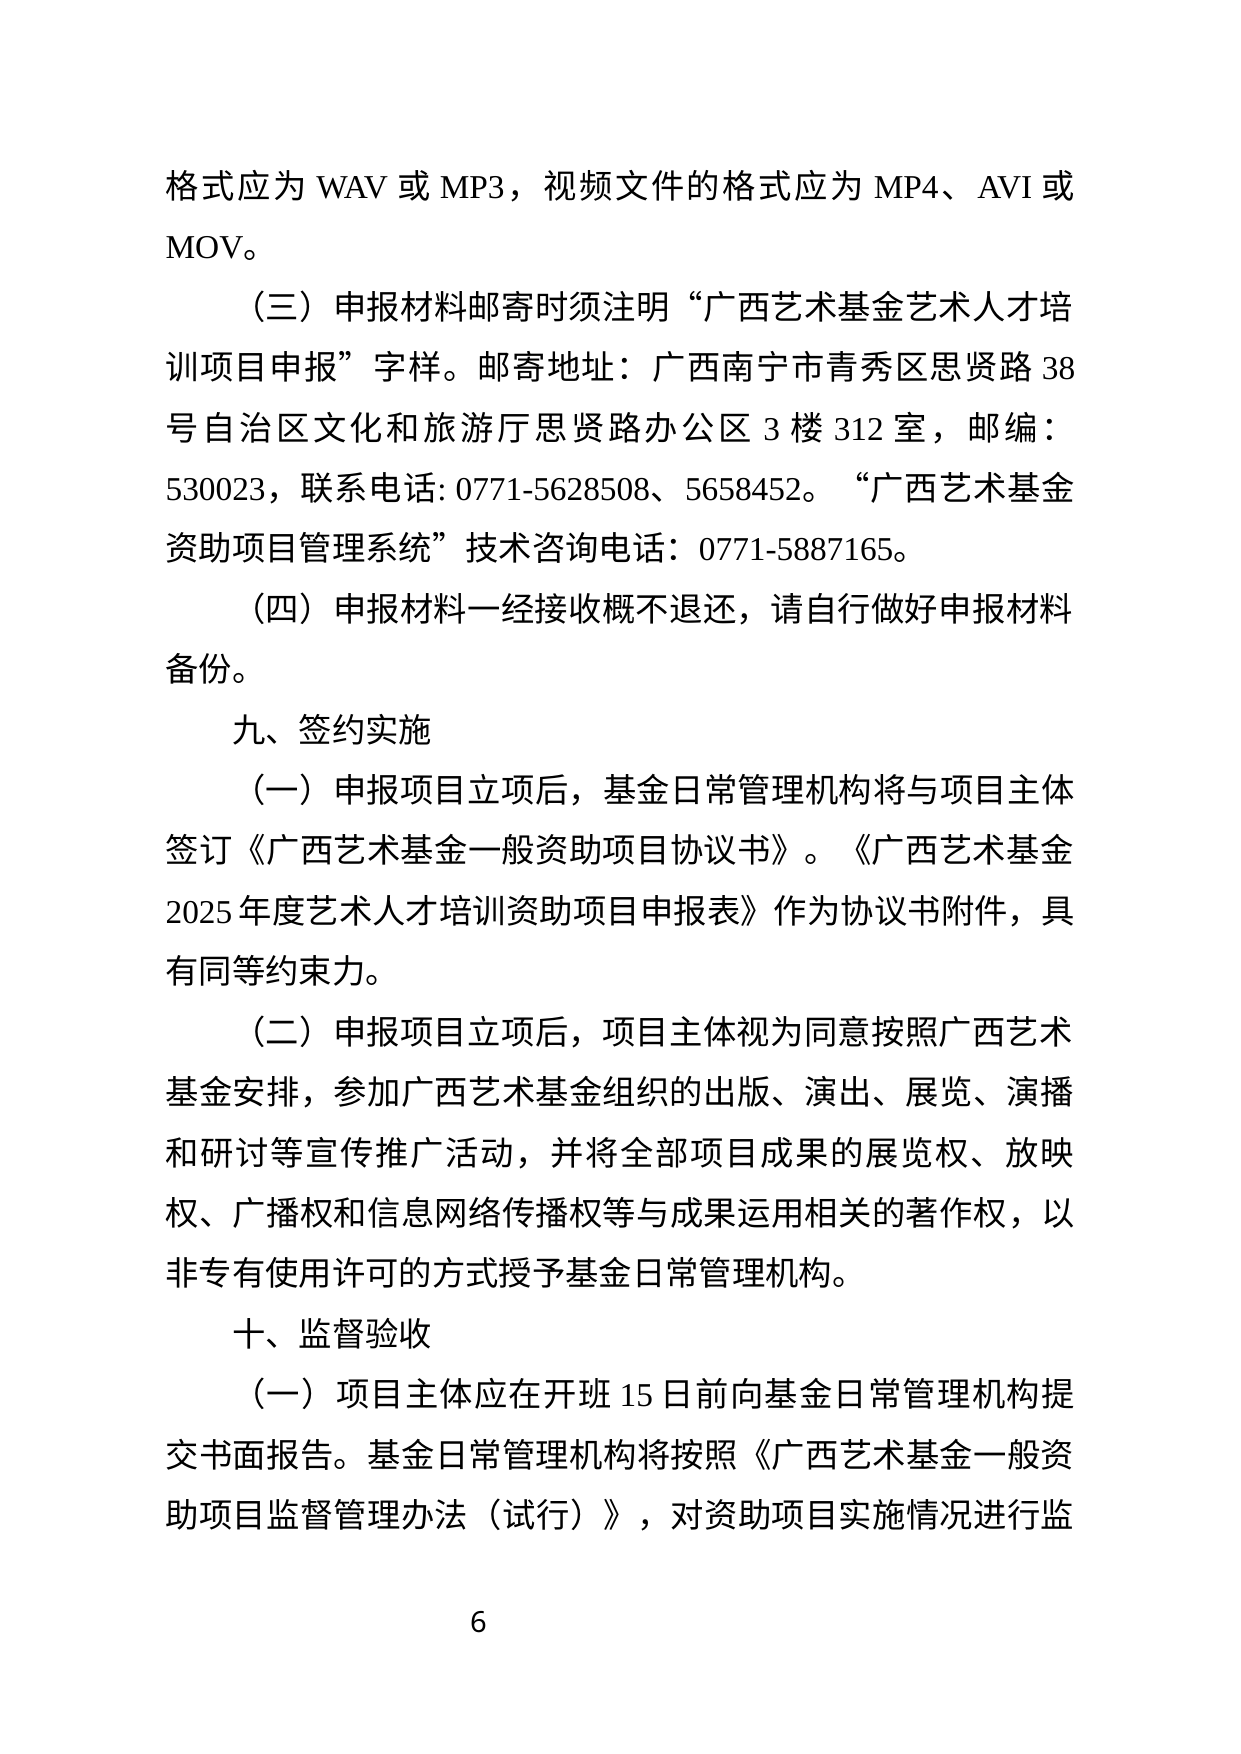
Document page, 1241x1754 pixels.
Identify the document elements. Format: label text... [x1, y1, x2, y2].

text 九、签约实施 [165, 694, 1075, 754]
text 十、监督验收 [165, 1298, 1075, 1358]
text （三）申报材料邮寄时须注明“广西艺术基金艺术人才培训项目申报”字样。邮寄地址：广西南宁市青秀区思贤路38号自治区文化和旅游厅思贤路办公区3楼312室，邮编：530023，联系电话: 0771-5628508、5658452。“广西艺术基金资助项目管理系统”技术咨询电话：0771-5887165。 [165, 271, 1075, 573]
text （二）申报项目立项后，项目主体视为同意按照广西艺术基金安排，参加广西艺术基金组织的出版、演出、展览、演播和研讨等宣传推广活动，并将全部项目成果的展览权、放映权、广播权和信息网络传播权等与成果运用相关的著作权，以非专有使用许可的方式授予基金日常管理机构。 [165, 996, 1075, 1298]
text （四）申报材料一经接收概不退还，请自行做好申报材料备份。 [165, 573, 1075, 694]
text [165, 1358, 1075, 1539]
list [165, 150, 1075, 271]
text （一）申报项目立项后，基金日常管理机构将与项目主体签订《广西艺术基金一般资助项目协议书》。《广西艺术基金2025年度艺术人才培训资助项目申报表》作为协议书附件，具有同等约束力。 [165, 754, 1075, 996]
